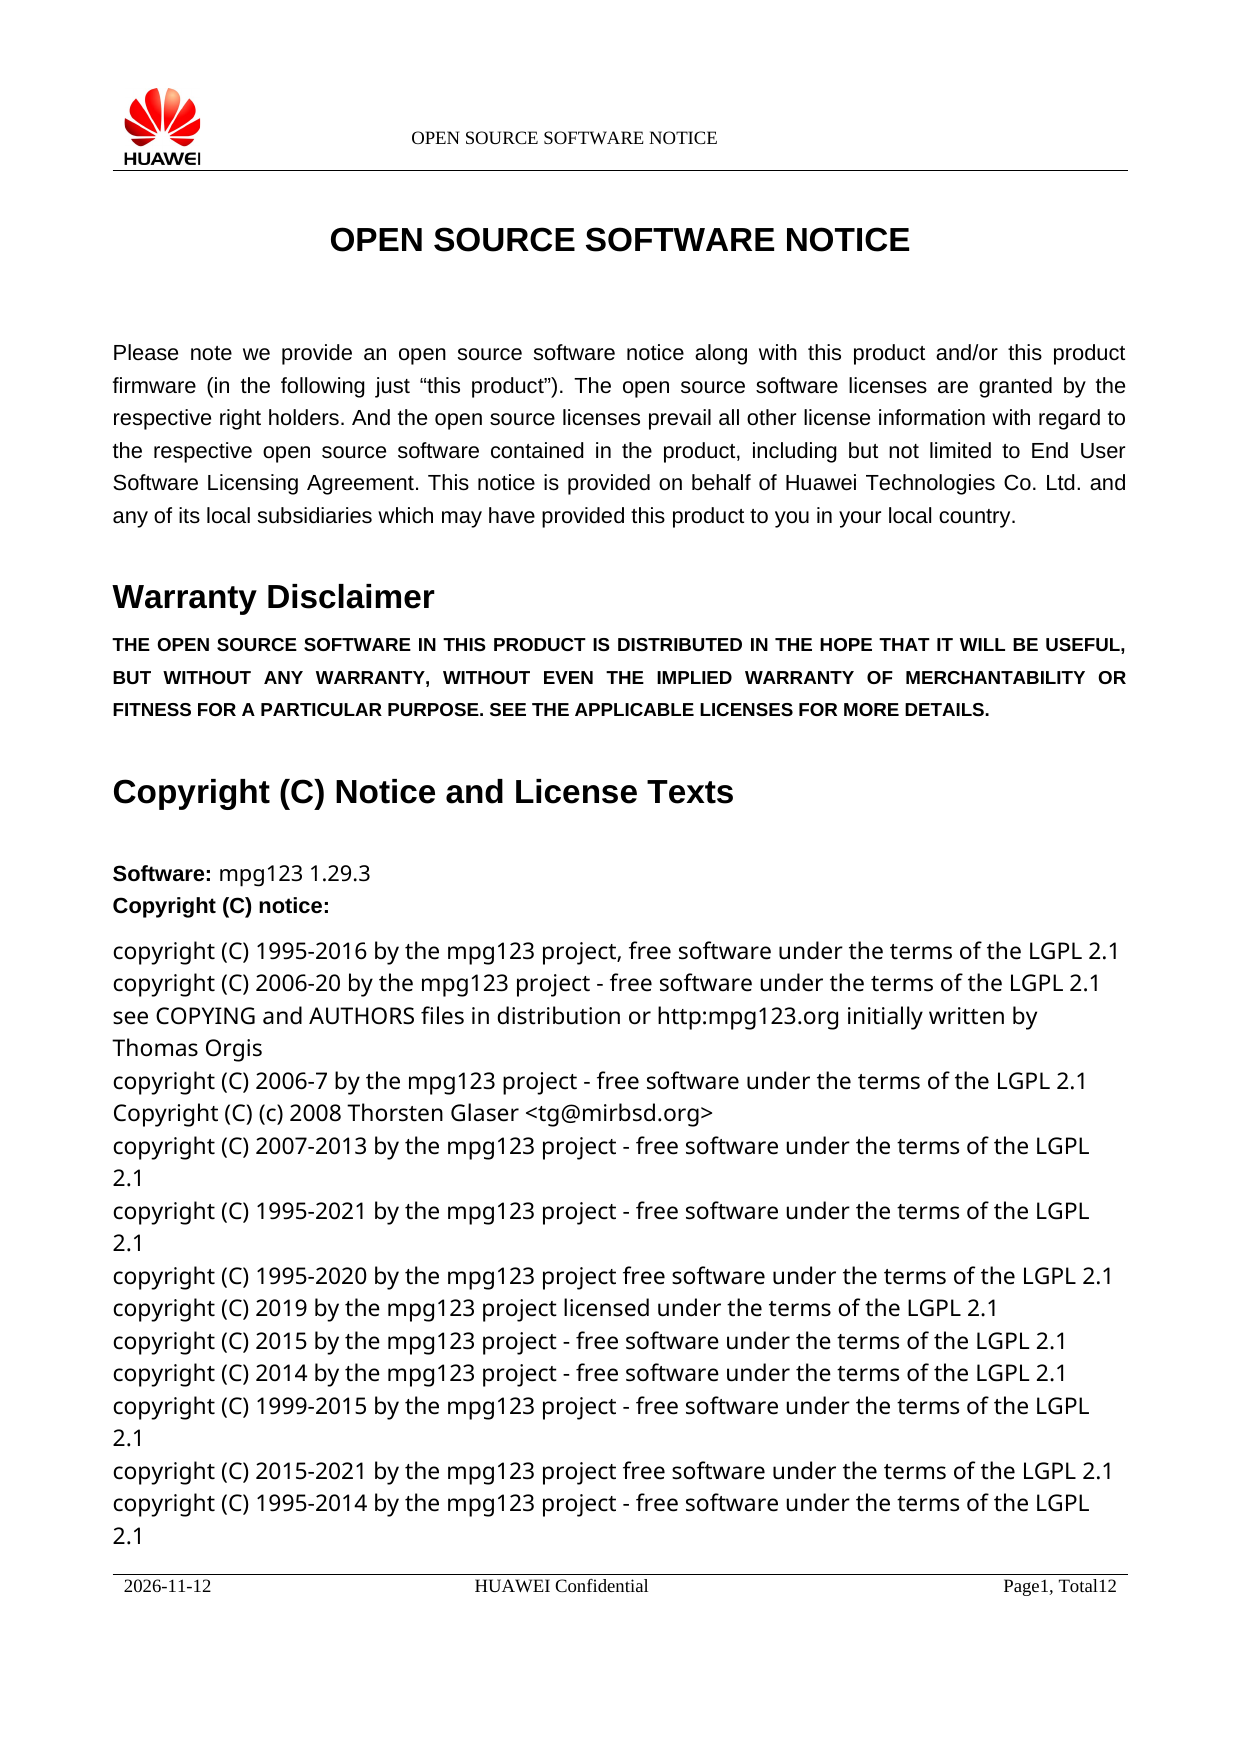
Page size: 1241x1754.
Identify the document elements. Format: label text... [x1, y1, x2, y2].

text The open source software in this product is distributed in the hope that it will be useful, but WITHOUT ANY WARRANTY, without even the implied warranty of MERCHANTABILITY or FITNESS FOR A PARTICULAR PURPOSE. See the applicable licenses for more details. [112, 629, 1128, 726]
picture [124, 88, 201, 165]
title Software: mpg123 1.29.3 [112, 856, 1128, 889]
text Copyright (C) notice: [112, 889, 1128, 921]
text Please note we provide an open source software notice along with this product and/or this product firmware (in the following just “this product”). The open source software licenses are granted by the respective right holders. And the open source licenses prevail all other license information with regard to the respective open source software contained in the product, including but not limited to End User Software Licensing Agreement. This notice is provided on behalf of Huawei Technologies Co. Ltd. and any of its local subsidiaries which may have provided this product to you in your local country. [112, 336, 1128, 531]
text Warranty Disclaimer [112, 564, 1128, 629]
text OPEN SOURCE SOFTWARE NOTICE [112, 206, 1128, 271]
text Copyright (C) Notice and License Texts [112, 759, 1128, 824]
